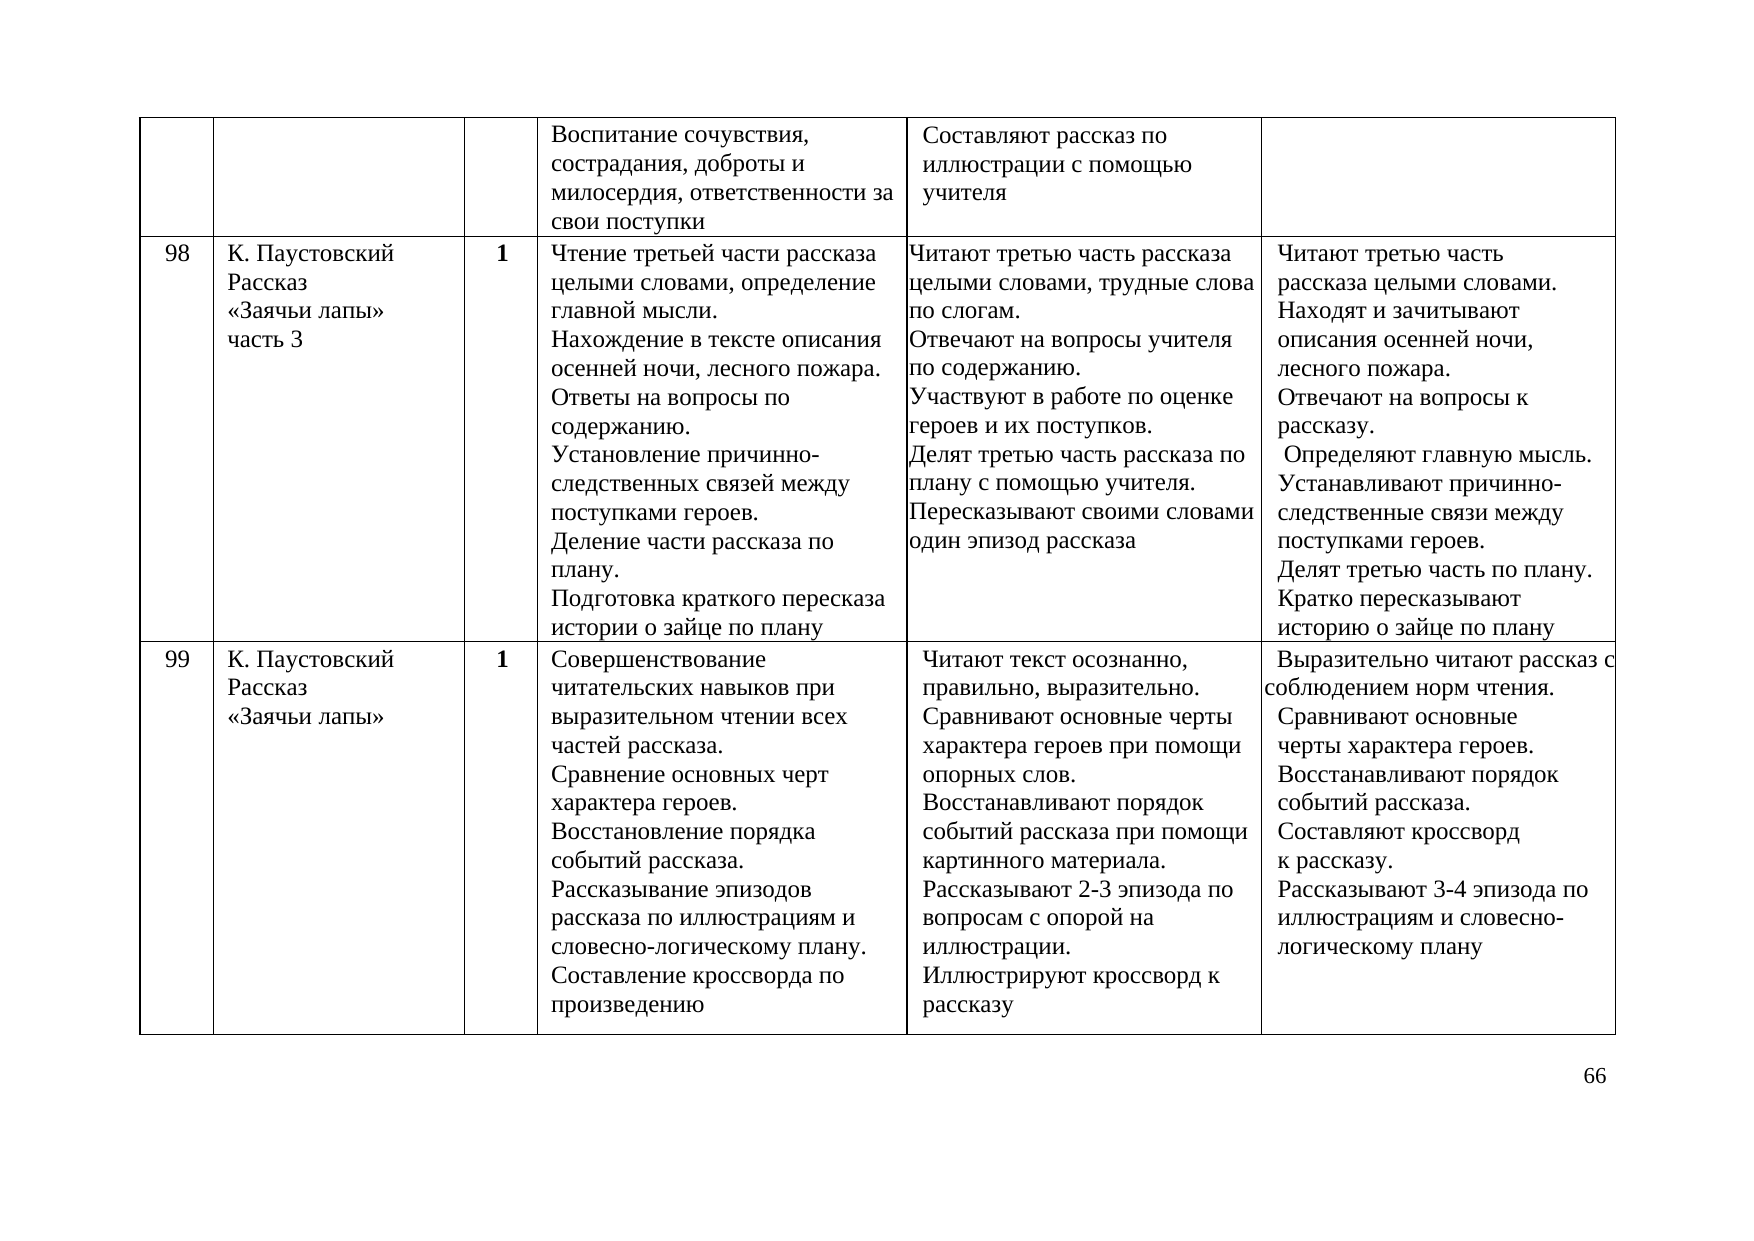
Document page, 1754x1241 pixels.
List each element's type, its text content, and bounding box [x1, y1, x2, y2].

table_header [214, 118, 464, 236]
table_header Составляют рассказ по иллюстрации с помощью учителя [908, 118, 1261, 236]
table_cell К. Паустовский Рассказ «Заячьи лапы» [214, 642, 464, 1034]
table_cell Совершенствование читательских навыков при выразительном чтении всех частей рассказа. Сравнение основных черт характера героев. Восстановление порядка событий рассказа. Рассказывание эпизодов рассказа по иллюстрациям и словесно-логическому плану. Составление кроссворда по произведению [538, 642, 906, 1034]
table_header [141, 118, 213, 236]
table_cell Чтение третьей части рассказа целыми словами, определение главной мысли. Нахождение в тексте описания осенней ночи, лесного пожара. Ответы на вопросы по содержанию. Установление причинно- следственных связей между поступками героев. Деление части рассказа по плану. Подготовка краткого пересказа истории о зайце по плану [538, 237, 906, 641]
table_cell К. Паустовский Рассказ «Заячьи лапы» часть 3 [214, 237, 464, 641]
table_header [465, 118, 537, 236]
table_cell 1 [465, 642, 537, 1034]
table_cell 99 [141, 642, 213, 1034]
table_cell Читают третью часть рассказа целыми словами, трудные слова по слогам. Отвечают на вопросы учителя по содержанию. Участвуют в работе по оценке героев и их поступков. Делят третью часть рассказа по плану с помощью учителя. Пересказывают своими словами один эпизод рассказа [908, 237, 1261, 641]
table_header Воспитание сочувствия, сострадания, доброты и милосердия, ответственности за свои поступки [538, 118, 906, 236]
table_cell 1 [465, 237, 537, 641]
table_cell Читают третью часть рассказа целыми словами. Находят и зачитывают описания осенней ночи, лесного пожара. Отвечают на вопросы к рассказу. Определяют главную мысль. Устанавливают причинно- следственные связи между поступками героев. Делят третью часть по плану. Кратко пересказывают историю о зайце по плану [1262, 237, 1615, 641]
table_cell Выразительно читают рассказ с соблюдением норм чтения. Сравнивают основные черты характера героев. Восстанавливают порядок событий рассказа. Составляют кроссворд к рассказу. Рассказывают 3-4 эпизода по иллюстрациям и словесно- логическому плану [1262, 642, 1615, 1034]
table_cell 98 [141, 237, 213, 641]
table_header [1262, 118, 1615, 236]
table_cell Читают текст осознанно, правильно, выразительно. Сравнивают основные черты характера героев при помощи опорных слов. Восстанавливают порядок событий рассказа при помощи картинного материала. Рассказывают 2-3 эпизода по вопросам с опорой на иллюстрации. Иллюстрируют кроссворд к рассказу [908, 642, 1261, 1034]
